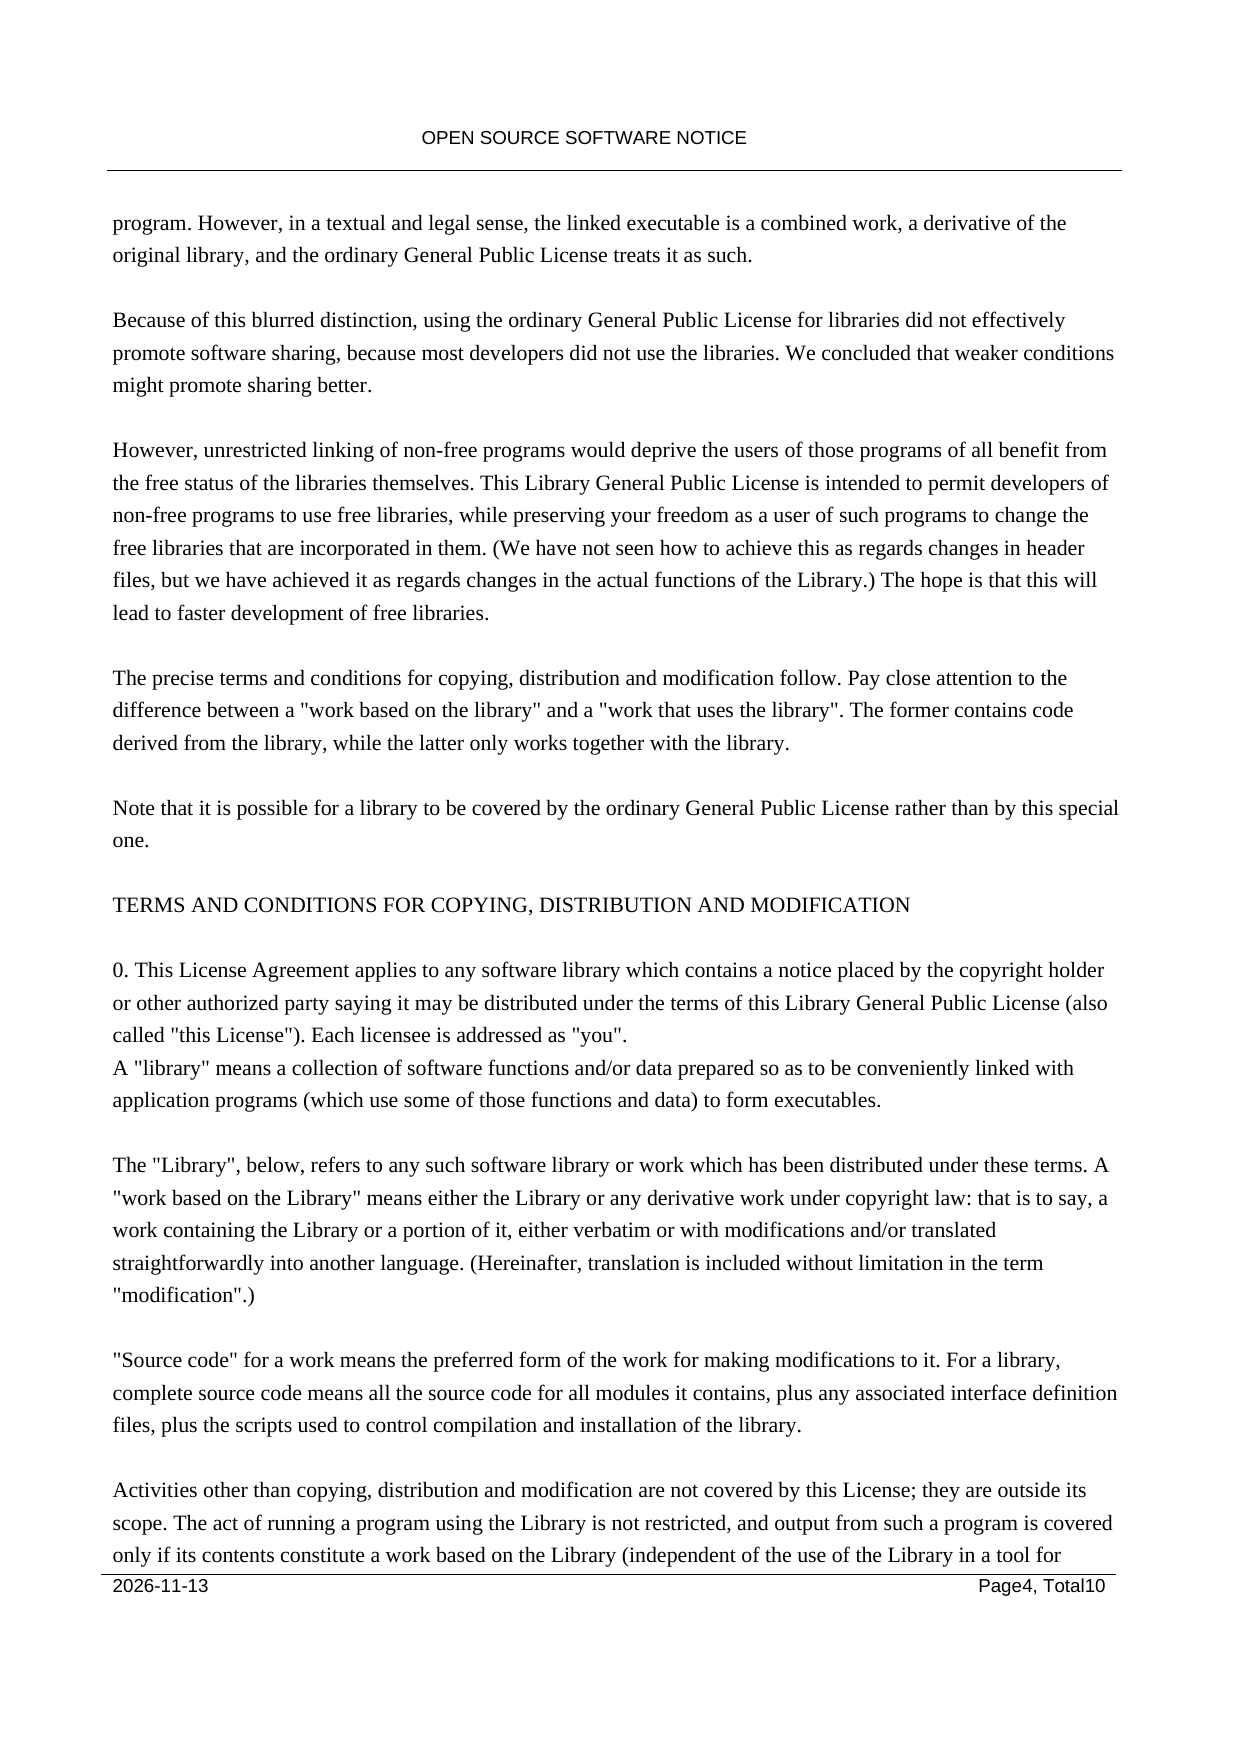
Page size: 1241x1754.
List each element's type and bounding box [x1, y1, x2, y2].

text [112, 206, 1128, 1571]
